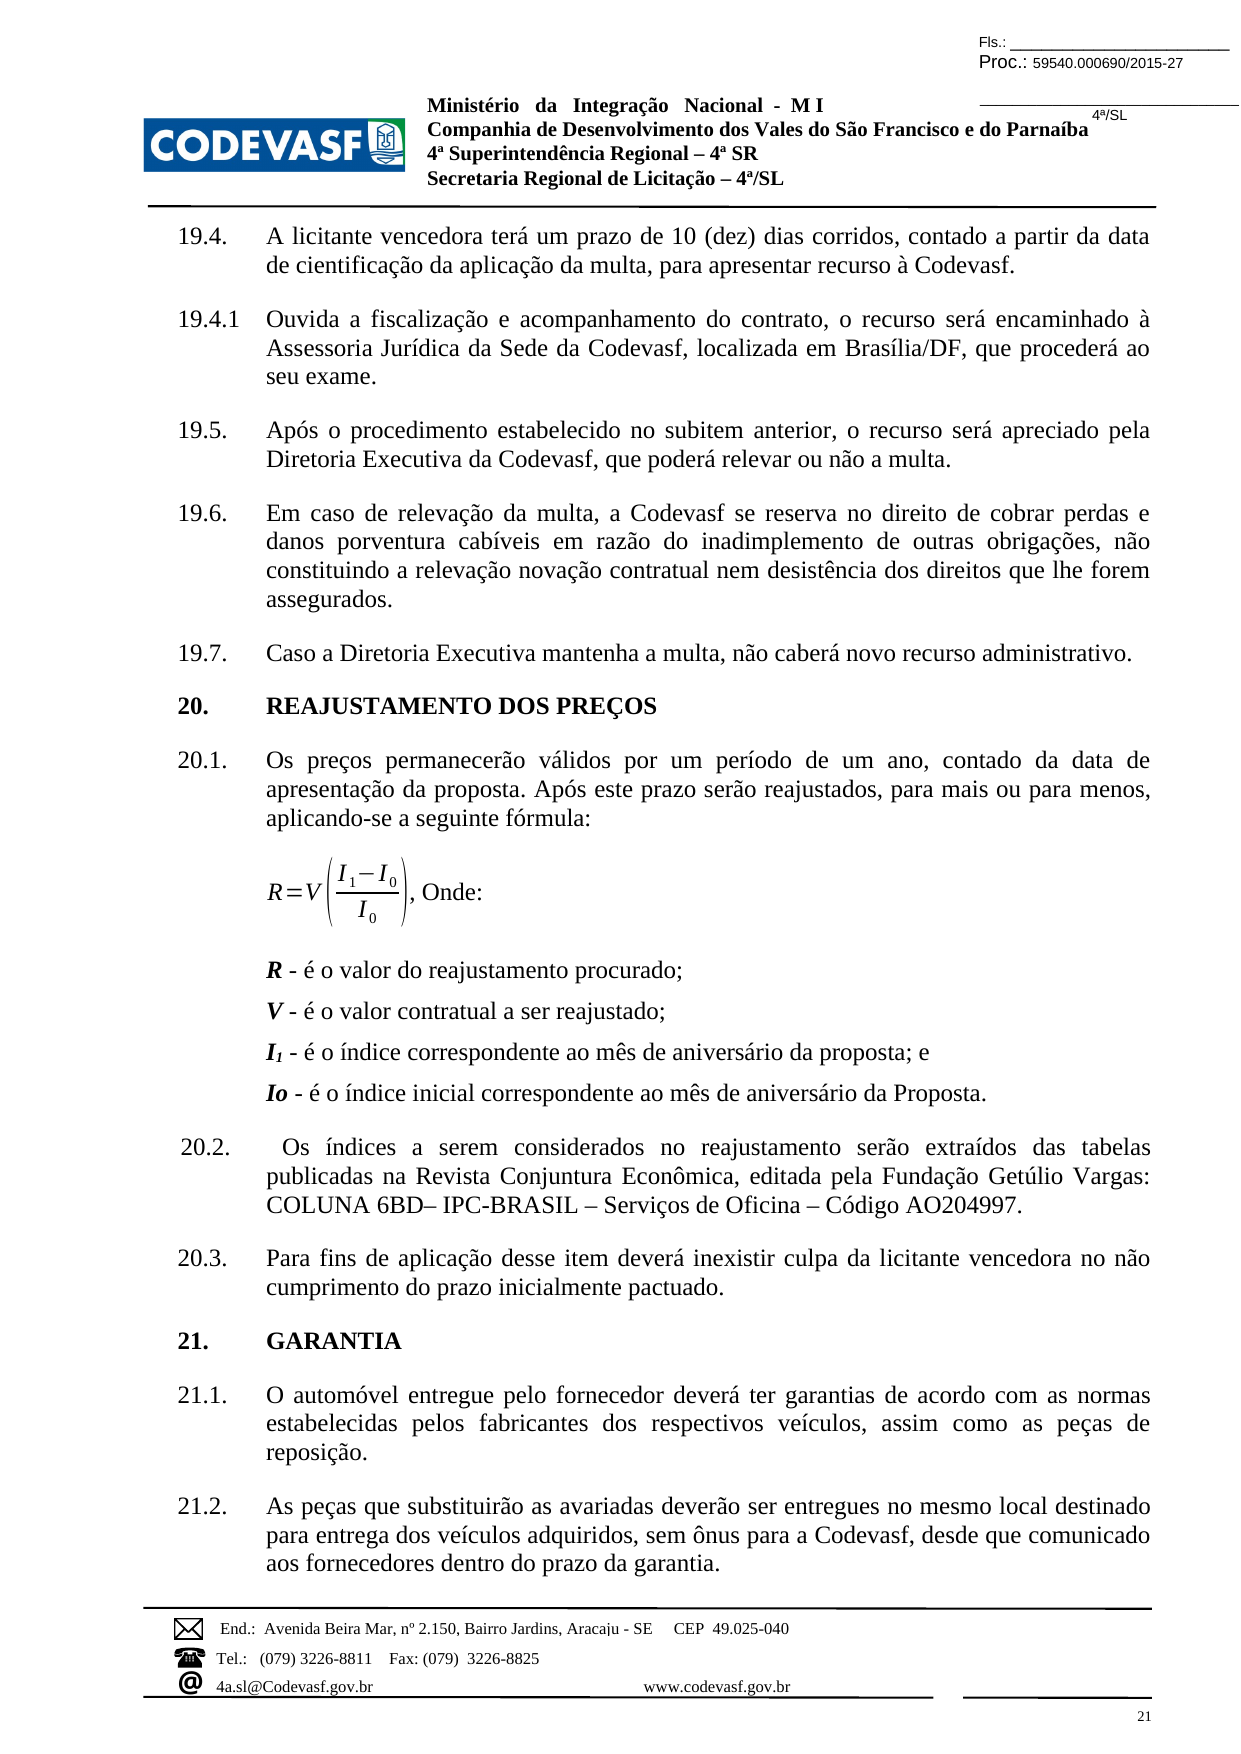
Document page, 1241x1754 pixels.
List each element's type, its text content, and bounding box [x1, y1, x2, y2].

picture [143, 118, 406, 172]
text Io - é o índice inicial correspondente ao mês de aniversário da Proposta. [266, 1078, 1152, 1107]
text 19.4. A licitante vencedora terá um prazo de 10 (dez) dias corridos, contado a partir da data de cientificação da aplicação da multa, para apresentar recurso à Codevasf. [177, 221, 1152, 279]
text 20.3. Para fins de aplicação desse item deverá inexistir culpa da licitante vencedora no não cumprimento do prazo inicialmente pactuado. [177, 1243, 1152, 1301]
text 19.5. Após o procedimento estabelecido no subitem anterior, o recurso será apreciado pela Diretoria Executiva da Codevasf, que poderá relevar ou não a multa. [177, 415, 1152, 473]
text 21.1. O automóvel entregue pelo fornecedor deverá ter garantias de acordo com as normas estabelecidas pelos fabricantes dos respectivos veículos, assim como as peças de reposição. [177, 1380, 1152, 1466]
text I1 - é o índice correspondente ao mês de aniversário da proposta; e [266, 1037, 1152, 1066]
text 19.4.1 Ouvida a fiscalização e acompanhamento do contrato, o recurso será encaminhado à Assessoria Jurídica da Sede da Codevasf, localizada em Brasília/DF, que procederá ao seu exame. [177, 304, 1152, 390]
text 21. GARANTIA [177, 1326, 1152, 1355]
text 21.2. As peças que substituirão as avariadas deverão ser entregues no mesmo local destinado para entrega dos veículos adquiridos, sem ônus para a Codevasf, desde que comunicado aos fornecedores dentro do prazo da garantia. [177, 1491, 1152, 1577]
text R - é o valor do reajustamento procurado; [266, 955, 1152, 983]
text 19.7. Caso a Diretoria Executiva mantenha a multa, não caberá novo recurso administrativo. [177, 638, 1152, 666]
text 20. REAJUSTAMENTO DOS PREÇOS [177, 691, 1152, 720]
text 20.2. Os índices a serem considerados no reajustamento serão extraídos das tabelas publicadas na Revista Conjuntura Econômica, editada pela Fundação Getúlio Vargas: COLUNA 6BD– IPC-BRASIL – Serviços de Oficina – Código AO204997. [180, 1132, 1152, 1218]
text 19.6. Em caso de relevação da multa, a Codevasf se reserva no direito de cobrar perdas e danos porventura cabíveis em razão do inadimplemento de outras obrigações, não constituindo a relevação novação contratual nem desistência dos direitos que lhe forem assegurados. [177, 498, 1152, 613]
text 20.1. Os preços permanecerão válidos por um período de um ano, contado da data de apresentação da proposta. Após este prazo serão reajustados, para mais ou para menos, aplicando-se a seguinte fórmula: [177, 745, 1152, 831]
text , Onde: [266, 856, 1152, 930]
text V - é o valor contratual a ser reajustado; [266, 996, 1152, 1025]
